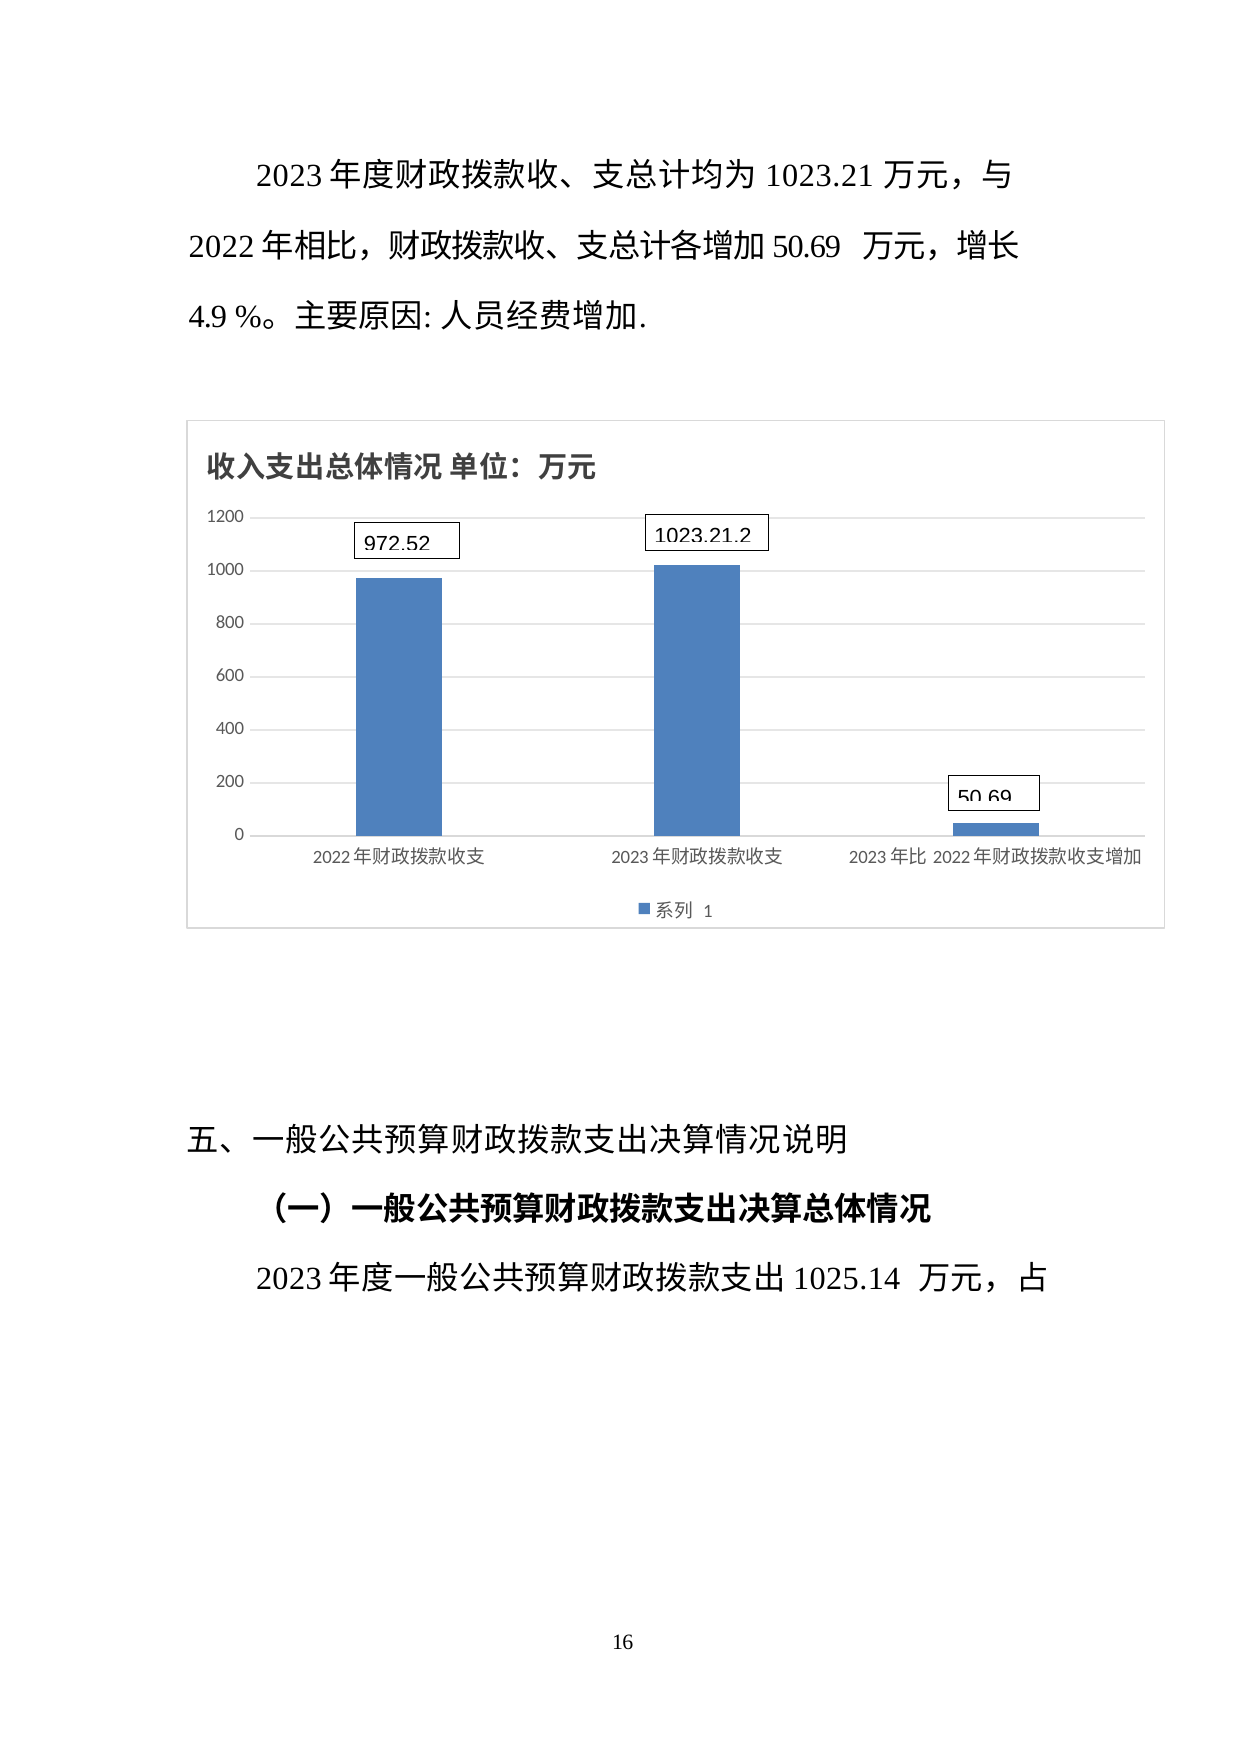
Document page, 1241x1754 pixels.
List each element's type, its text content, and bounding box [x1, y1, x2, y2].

text 五、一般公共预算财政拨款支出决算情况说明 [186, 1116, 1062, 1160]
text 2023年度一般公共预算财政拨款支出1025.14 万元，占 [256, 1255, 1062, 1298]
text 2023年度财政拨款收、支总计均为 1023.21 万元，与2022年相比，财政拨款收、支总计各增加50.69 万元，增长4.9 %。主要原因: 人员经费增加. [188, 149, 1053, 337]
text （一）一般公共预算财政拨款支出决算总体情况 [255, 1186, 1062, 1229]
